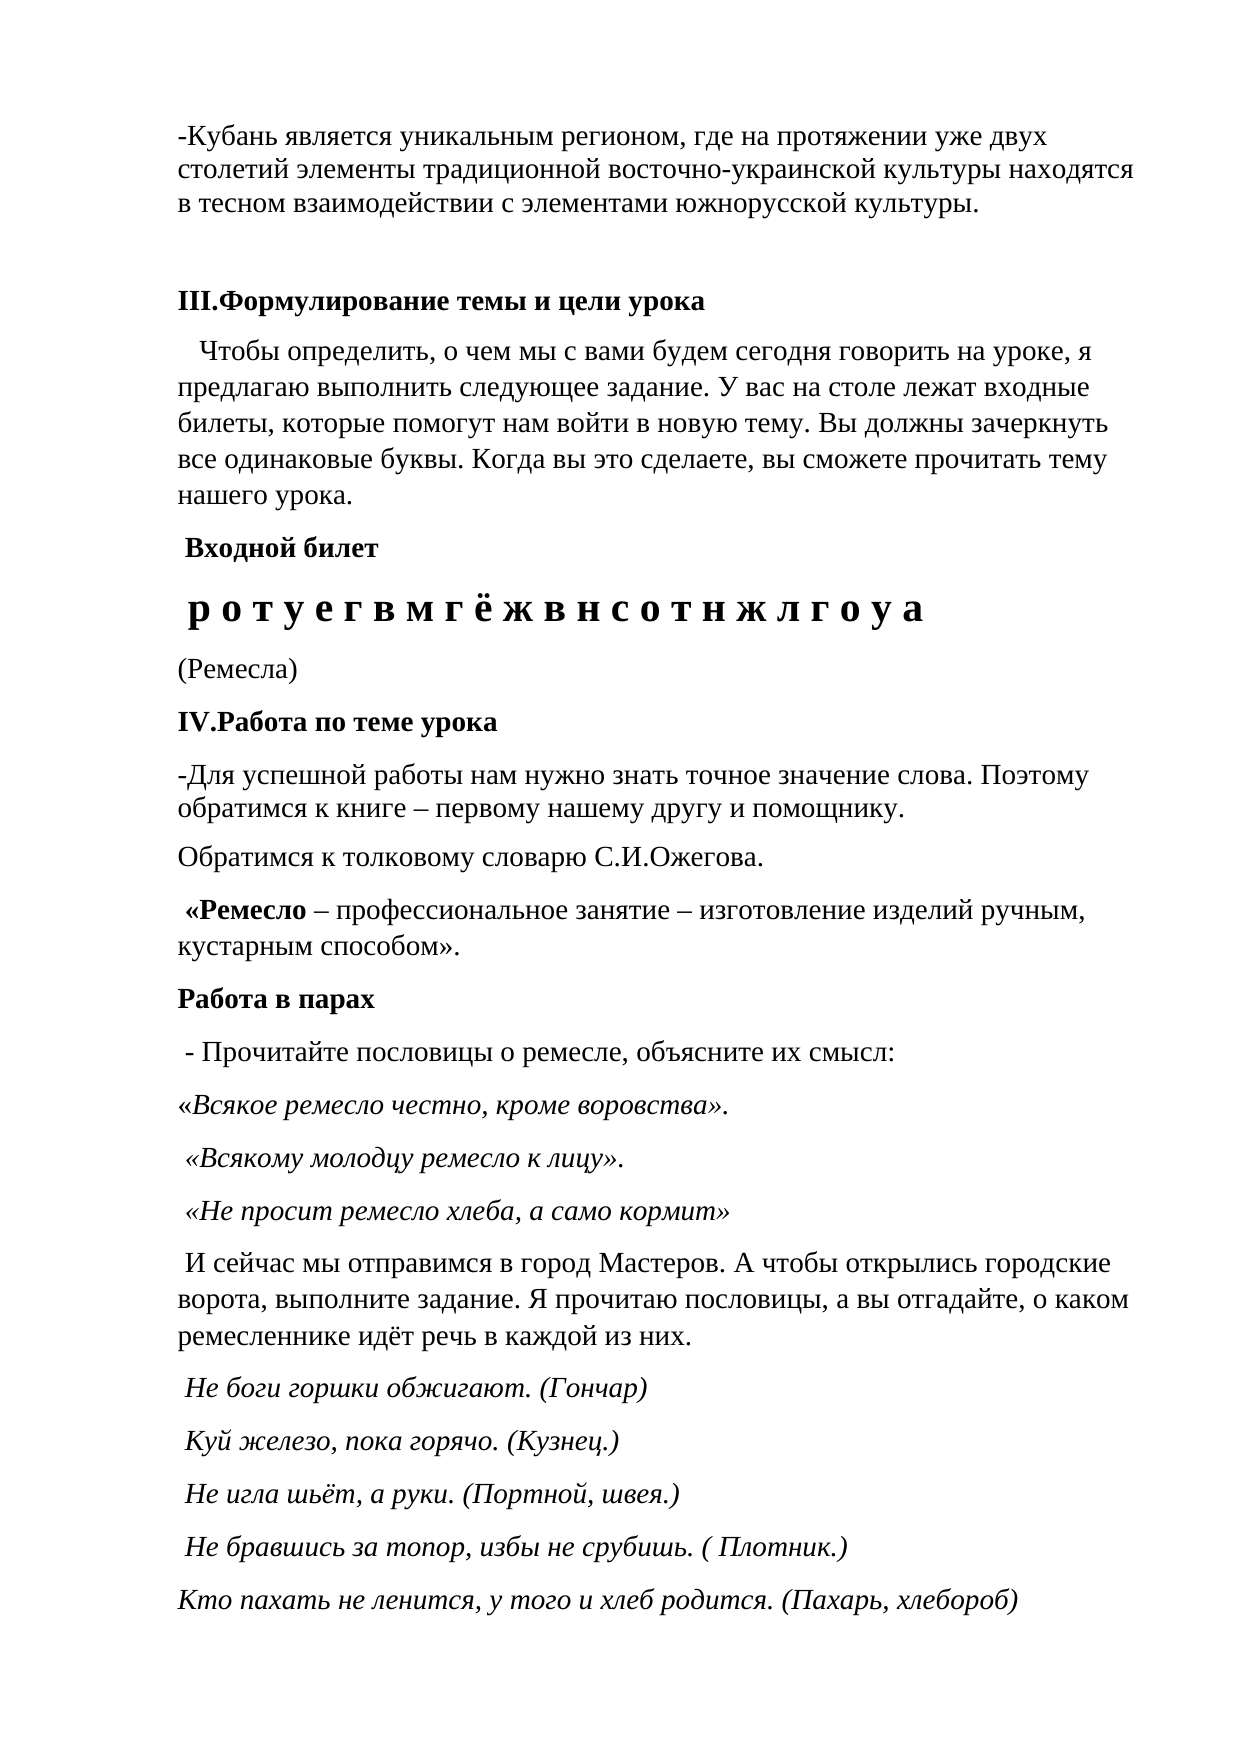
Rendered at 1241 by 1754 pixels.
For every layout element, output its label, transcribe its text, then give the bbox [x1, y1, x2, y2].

text Не игла шьёт, а руки. (Портной, швея.) [177, 1476, 1152, 1510]
text -Кубань является уникальным регионом, где на протяжении уже двух столетий элементы традиционной восточно-украинской культуры находятся в тесном взаимодействии с элементами южнорусской культуры. [177, 118, 1152, 219]
text - Прочитайте пословицы о ремесле, объясните их смысл: [177, 1034, 1152, 1068]
text Куй железо, пока горячо. (Кузнец.) [177, 1423, 1152, 1457]
text р о т у е г в м г ё ж в н с о т н ж л г о у а [177, 583, 1152, 631]
text Не бравшись за топор, избы не срубишь. ( Плотник.) [177, 1529, 1152, 1562]
text Чтобы определить, о чем мы с вами будем сегодня говорить на уроке, я предлагаю выполнить следующее задание. У вас на столе лежат входные билеты, которые помогут нам войти в новую тему. Вы должны зачеркнуть все одинаковые буквы. Когда вы это сделаете, вы сможете прочитать тему нашего урока. [177, 333, 1152, 511]
text (Ремесла) [177, 651, 1152, 685]
text «Ремесло – профессиональное занятие – изготовление изделий ручным, кустарным способом». [177, 892, 1152, 962]
text «Всякому молодцу ремесло к лицу». [177, 1140, 1152, 1173]
text Не боги горшки обжигают. (Гончар) [177, 1371, 1152, 1404]
text Входной билет [177, 530, 1152, 564]
text IV.Работа по теме урока [177, 704, 1152, 738]
text «Всякое ремесло честно, кроме воровства». [177, 1087, 1152, 1121]
text -Для успешной работы нам нужно знать точное значение слова. Поэтому обратимся к книге – первому нашему другу и помощнику. [177, 757, 1152, 824]
text «Не просит ремесло хлеба, а само кормит» [177, 1193, 1152, 1226]
text Кто пахать не ленится, у того и хлеб родится. (Пахарь, хлебороб) [177, 1582, 1152, 1615]
text Работа в парах [177, 981, 1152, 1015]
text И сейчас мы отправимся в город Мастеров. А чтобы открылись городские ворота, выполните задание. Я прочитаю пословицы, а вы отгадайте, о каком ремесленнике идёт речь в каждой из них. [177, 1245, 1152, 1351]
text III.Формулирование темы и цели урока [177, 283, 1152, 317]
text Обратимся к толковому словарю С.И.Ожегова. [177, 839, 1152, 873]
